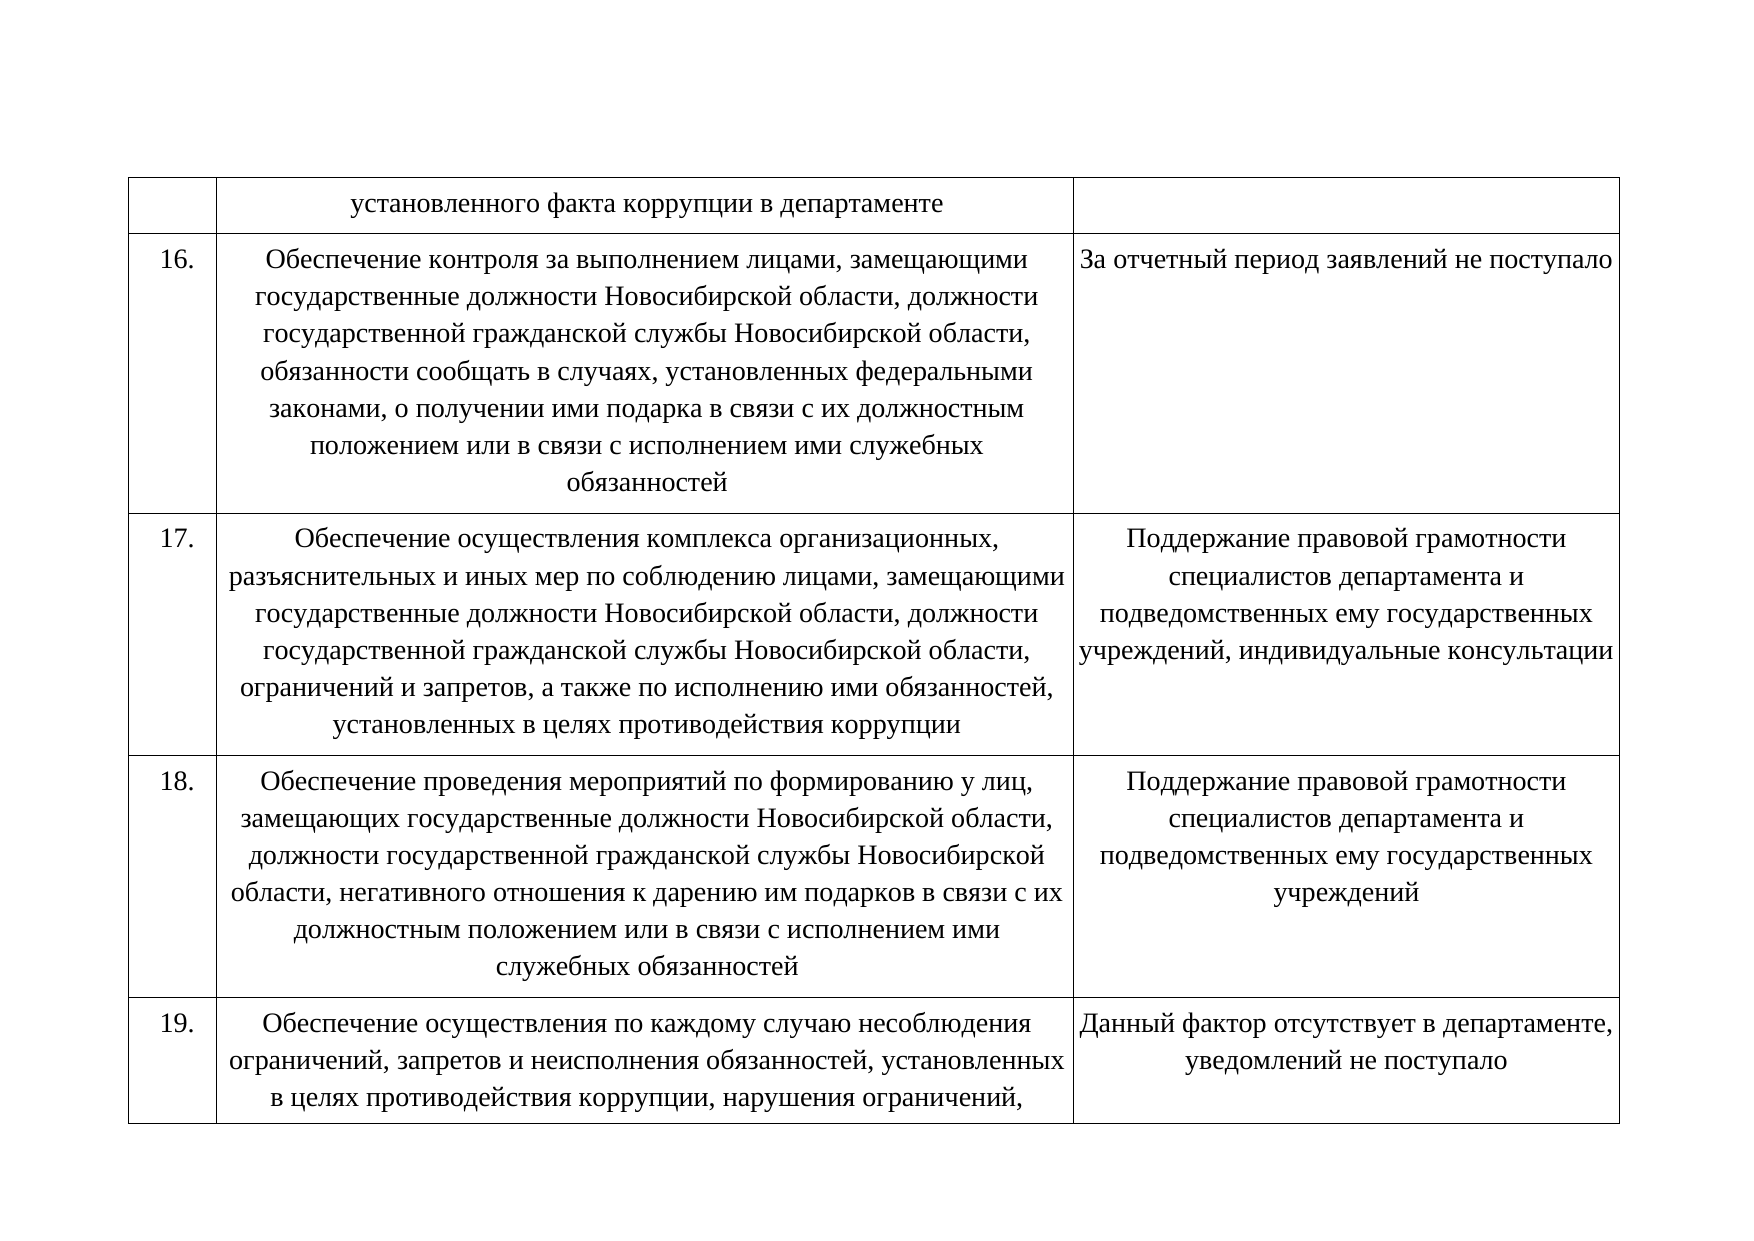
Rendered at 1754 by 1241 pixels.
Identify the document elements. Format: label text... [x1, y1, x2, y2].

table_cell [1074, 178, 1619, 233]
table_cell [129, 756, 216, 997]
table_cell [129, 998, 216, 1123]
table_cell [129, 234, 216, 513]
table_cell Обеспечение осуществления комплекса организационных, разъяснительных и иных мер по соблюдению лицами, замещающими государственные должности Новосибирской области, должности государственной гражданской службы Новосибирской области, ограничений и запретов, а также по исполнению ими обязанностей, установленных в целях противодействия коррупции [217, 514, 1073, 755]
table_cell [217, 178, 1073, 233]
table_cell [1074, 998, 1619, 1123]
table_cell Обеспечение контроля за выполнением лицами, замещающими государственные должности Новосибирской области, должности государственной гражданской службы Новосибирской области, обязанности сообщать в случаях, установленных федеральными законами, о получении ими подарка в связи с их должностным положением или в связи с исполнением ими служебных обязанностей [217, 234, 1073, 513]
table_cell Поддержание правовой грамотности специалистов департамента и подведомственных ему государственных учреждений, индивидуальные консультации [1074, 514, 1619, 755]
table_cell Поддержание правовой грамотности специалистов департамента и подведомственных ему государственных учреждений [1074, 756, 1619, 997]
table_cell За отчетный период заявлений не поступало [1074, 234, 1619, 513]
table_cell Обеспечение проведения мероприятий по формированию у лиц, замещающих государственные должности Новосибирской области, должности государственной гражданской службы Новосибирской области, негативного отношения к дарению им подарков в связи с их должностным положением или в связи с исполнением ими служебных обязанностей [217, 756, 1073, 997]
table_cell [129, 514, 216, 755]
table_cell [217, 998, 1073, 1123]
table_cell [129, 178, 216, 233]
